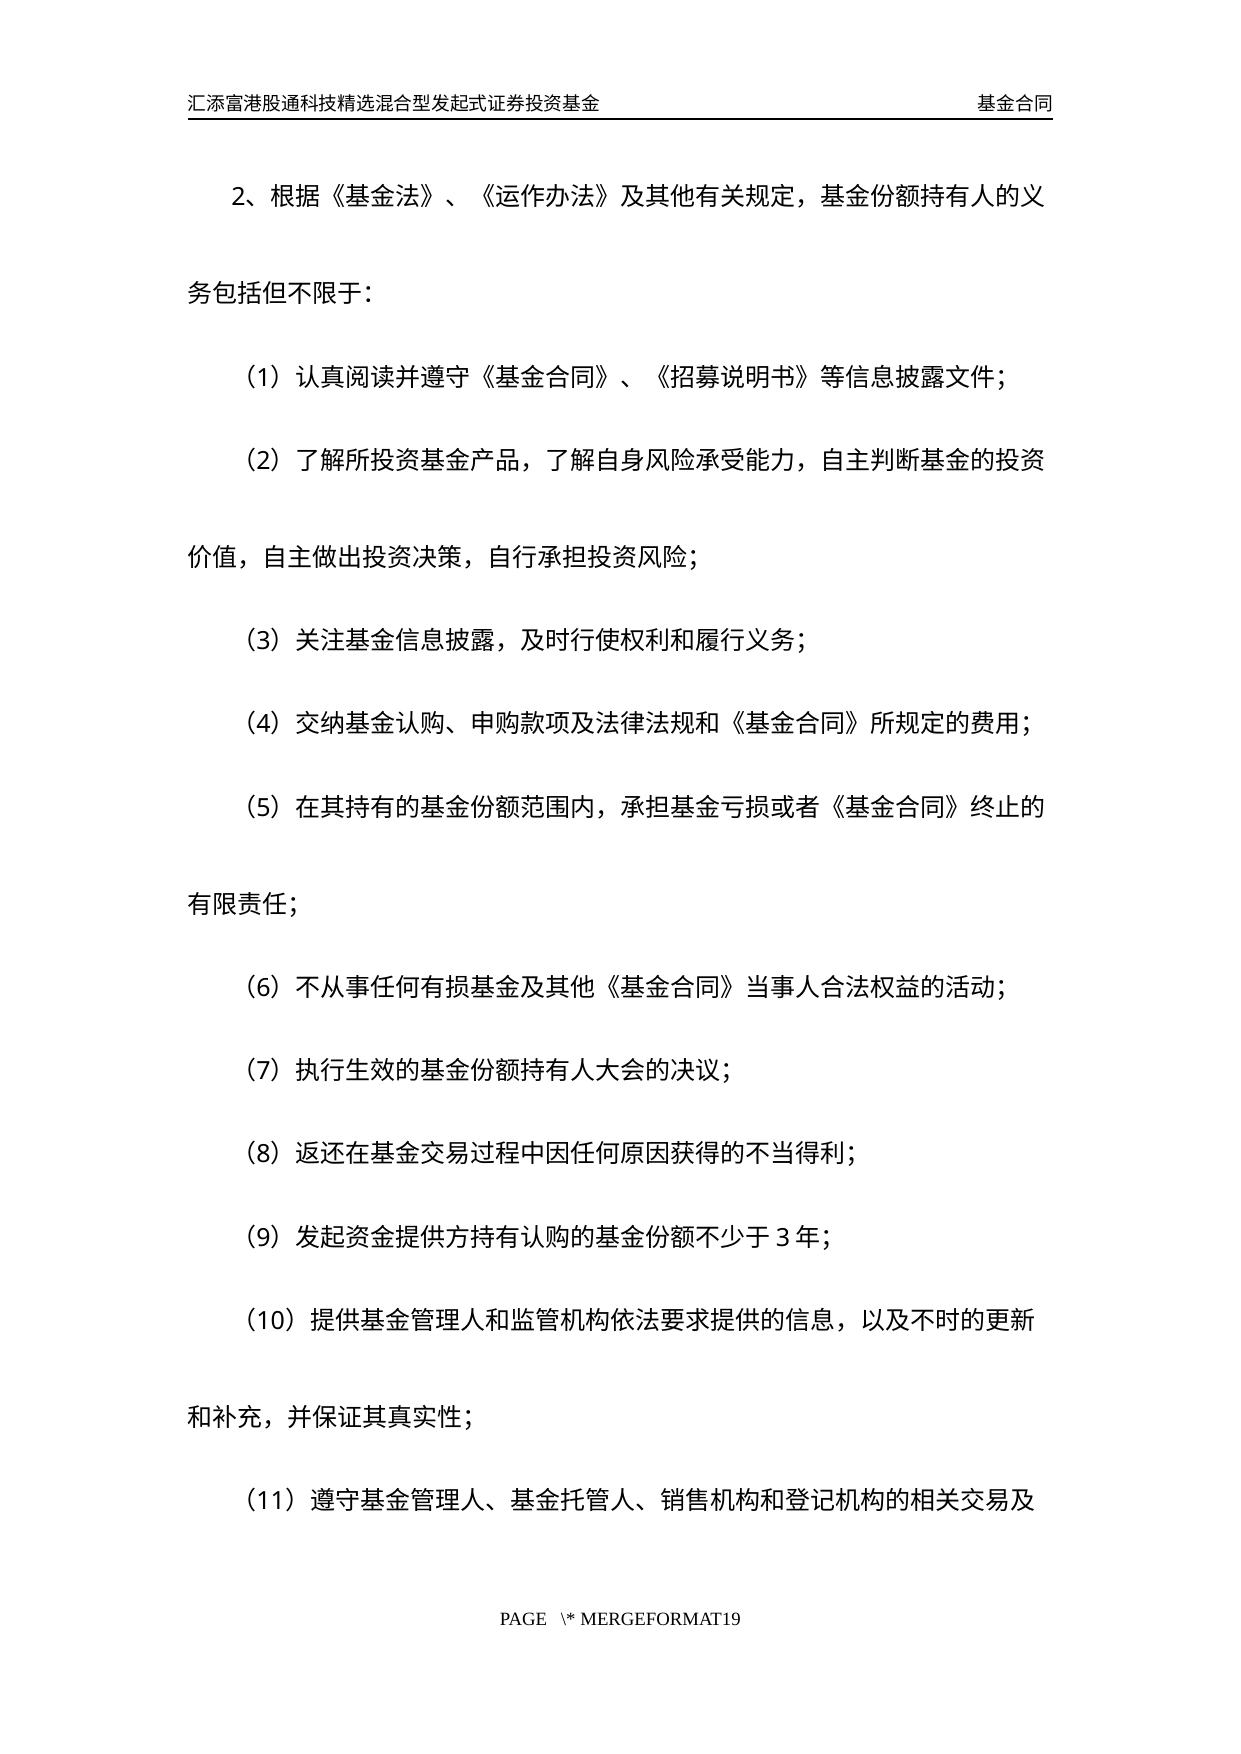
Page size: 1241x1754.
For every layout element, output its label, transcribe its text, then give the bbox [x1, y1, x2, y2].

text （9）发起资金提供方持有认购的基金份额不少于3年； [187, 1203, 1053, 1268]
text 2、根据《基金法》、《运作办法》及其他有关规定，基金份额持有人的义务包括但不限于： [187, 162, 1053, 324]
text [187, 1466, 1053, 1531]
text （10）提供基金管理人和监管机构依法要求提供的信息，以及不时的更新和补充，并保证其真实性； [187, 1286, 1053, 1448]
text （6）不从事任何有损基金及其他《基金合同》当事人合法权益的活动； [187, 953, 1053, 1018]
text （1）认真阅读并遵守《基金合同》、《招募说明书》等信息披露文件； [187, 343, 1053, 408]
text （2）了解所投资基金产品，了解自身风险承受能力，自主判断基金的投资价值，自主做出投资决策，自行承担投资风险； [187, 426, 1053, 588]
text （8）返还在基金交易过程中因任何原因获得的不当得利； [187, 1119, 1053, 1184]
text （3）关注基金信息披露，及时行使权利和履行义务； [187, 606, 1053, 671]
text （5）在其持有的基金份额范围内，承担基金亏损或者《基金合同》终止的有限责任； [187, 773, 1053, 935]
text （4）交纳基金认购、申购款项及法律法规和《基金合同》所规定的费用； [187, 689, 1053, 754]
text （7）执行生效的基金份额持有人大会的决议； [187, 1036, 1053, 1101]
